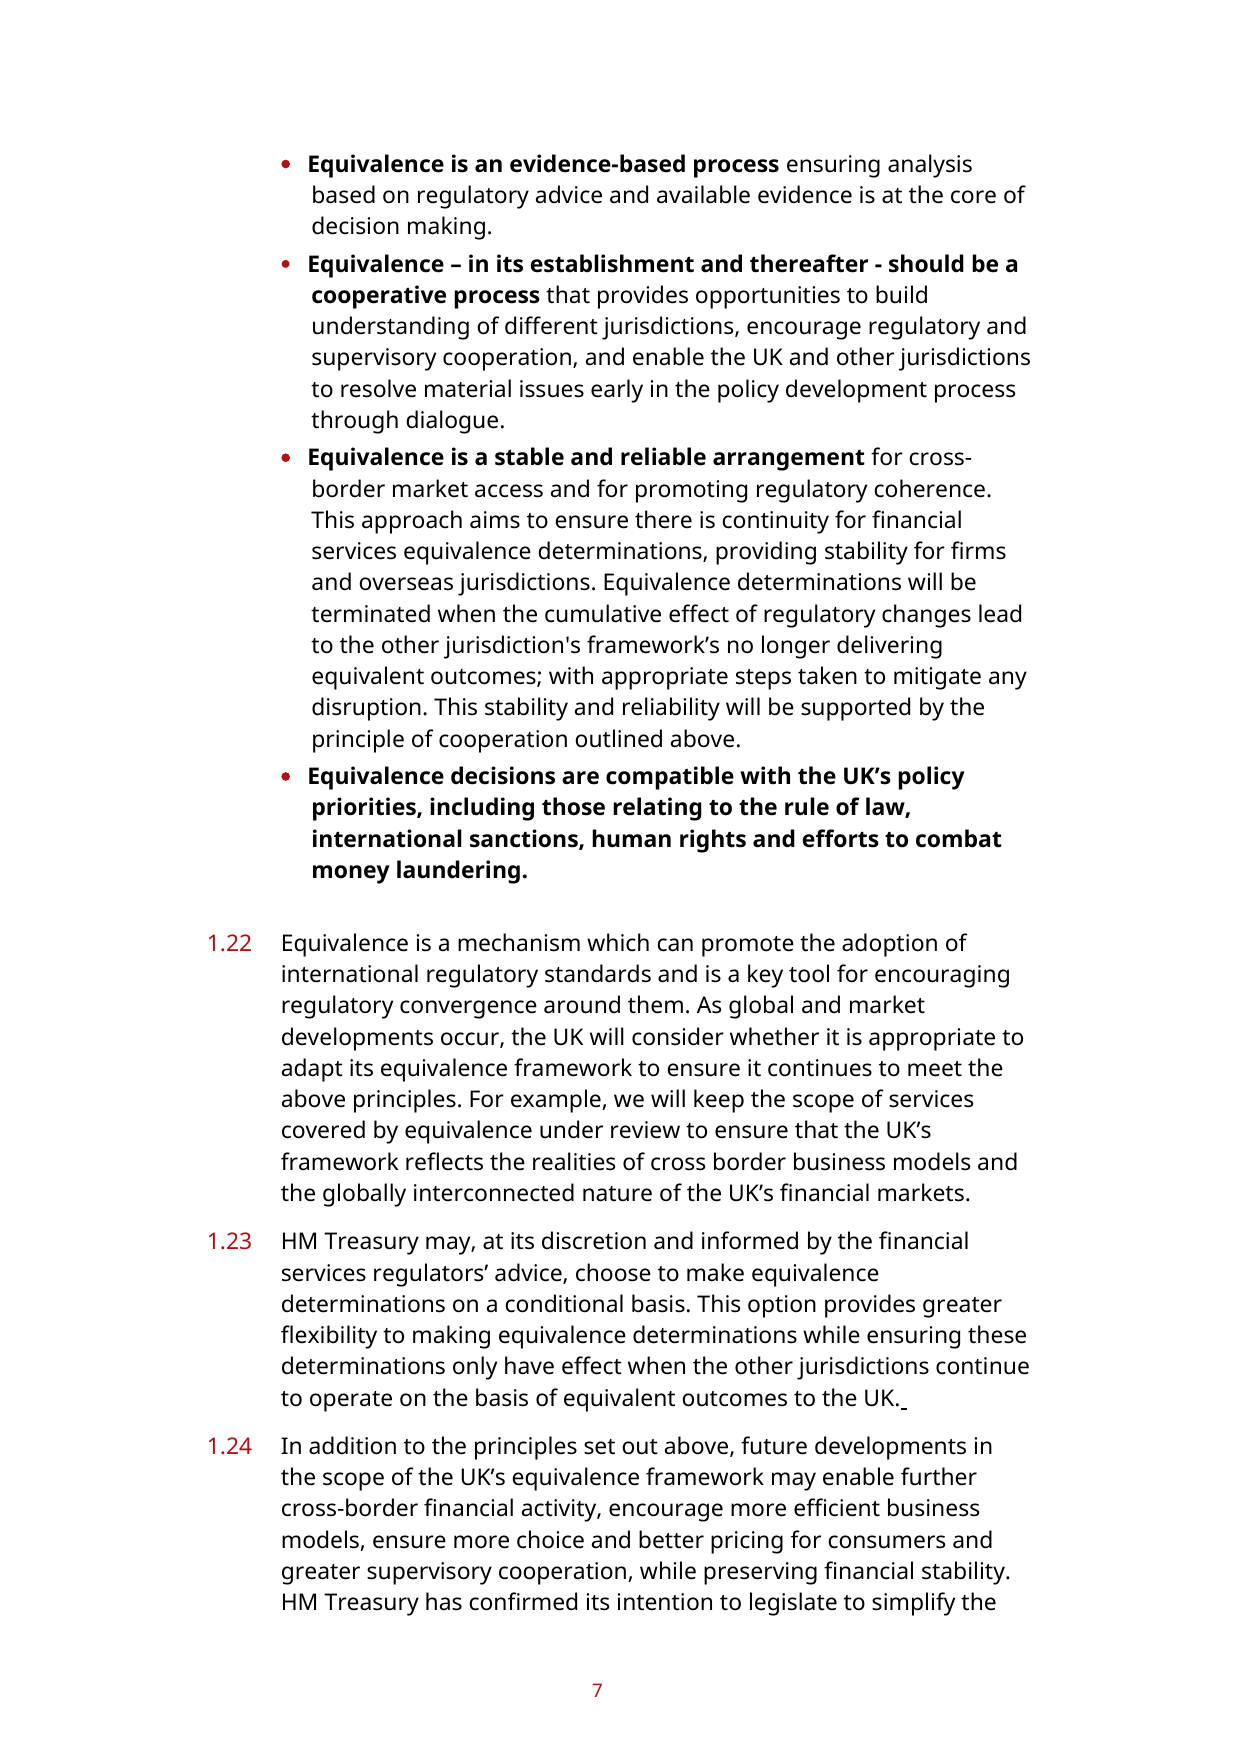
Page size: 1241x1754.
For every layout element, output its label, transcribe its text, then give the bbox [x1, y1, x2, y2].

text Equivalence is an evidence-based process ensuring analysis based on regulatory advice and available evidence is at the core of decision making. [282, 148, 1033, 241]
text Equivalence is a mechanism which can promote the adoption of international regulatory standards and is a key tool for encouraging regulatory convergence around them. As global and market developments occur, the UK will consider whether it is appropriate to adapt its equivalence framework to ensure it continues to meet the above principles. For example, we will keep the scope of services covered by equivalence under review to ensure that the UK’s framework reflects the realities of cross border business models and the globally interconnected nature of the UK’s financial markets. [207, 927, 1033, 1208]
text Equivalence is a stable and reliable arrangement for cross-border market access and for promoting regulatory coherence. This approach aims to ensure there is continuity for financial services equivalence determinations, providing stability for firms and overseas jurisdictions. Equivalence determinations will be terminated when the cumulative effect of regulatory changes lead to the other jurisdiction's framework’s no longer delivering equivalent outcomes; with appropriate steps taken to mitigate any disruption. This stability and reliability will be supported by the principle of cooperation outlined above. [282, 441, 1033, 754]
text Equivalence – in its establishment and thereafter - should be a cooperative process that provides opportunities to build understanding of different jurisdictions, encourage regulatory and supervisory cooperation, and enable the UK and other jurisdictions to resolve material issues early in the policy development process through dialogue. [282, 248, 1033, 435]
text HM Treasury may, at its discretion and informed by the financial services regulators’ advice, choose to make equivalence determinations on a conditional basis. This option provides greater flexibility to making equivalence determinations while ensuring these determinations only have effect when the other jurisdictions continue to operate on the basis of equivalent outcomes to the UK. [207, 1225, 1033, 1413]
text Equivalence decisions are compatible with the UK’s policy priorities, including those relating to the rule of law, international sanctions, human rights and efforts to combat money laundering. [282, 760, 1033, 885]
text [207, 1430, 1033, 1617]
